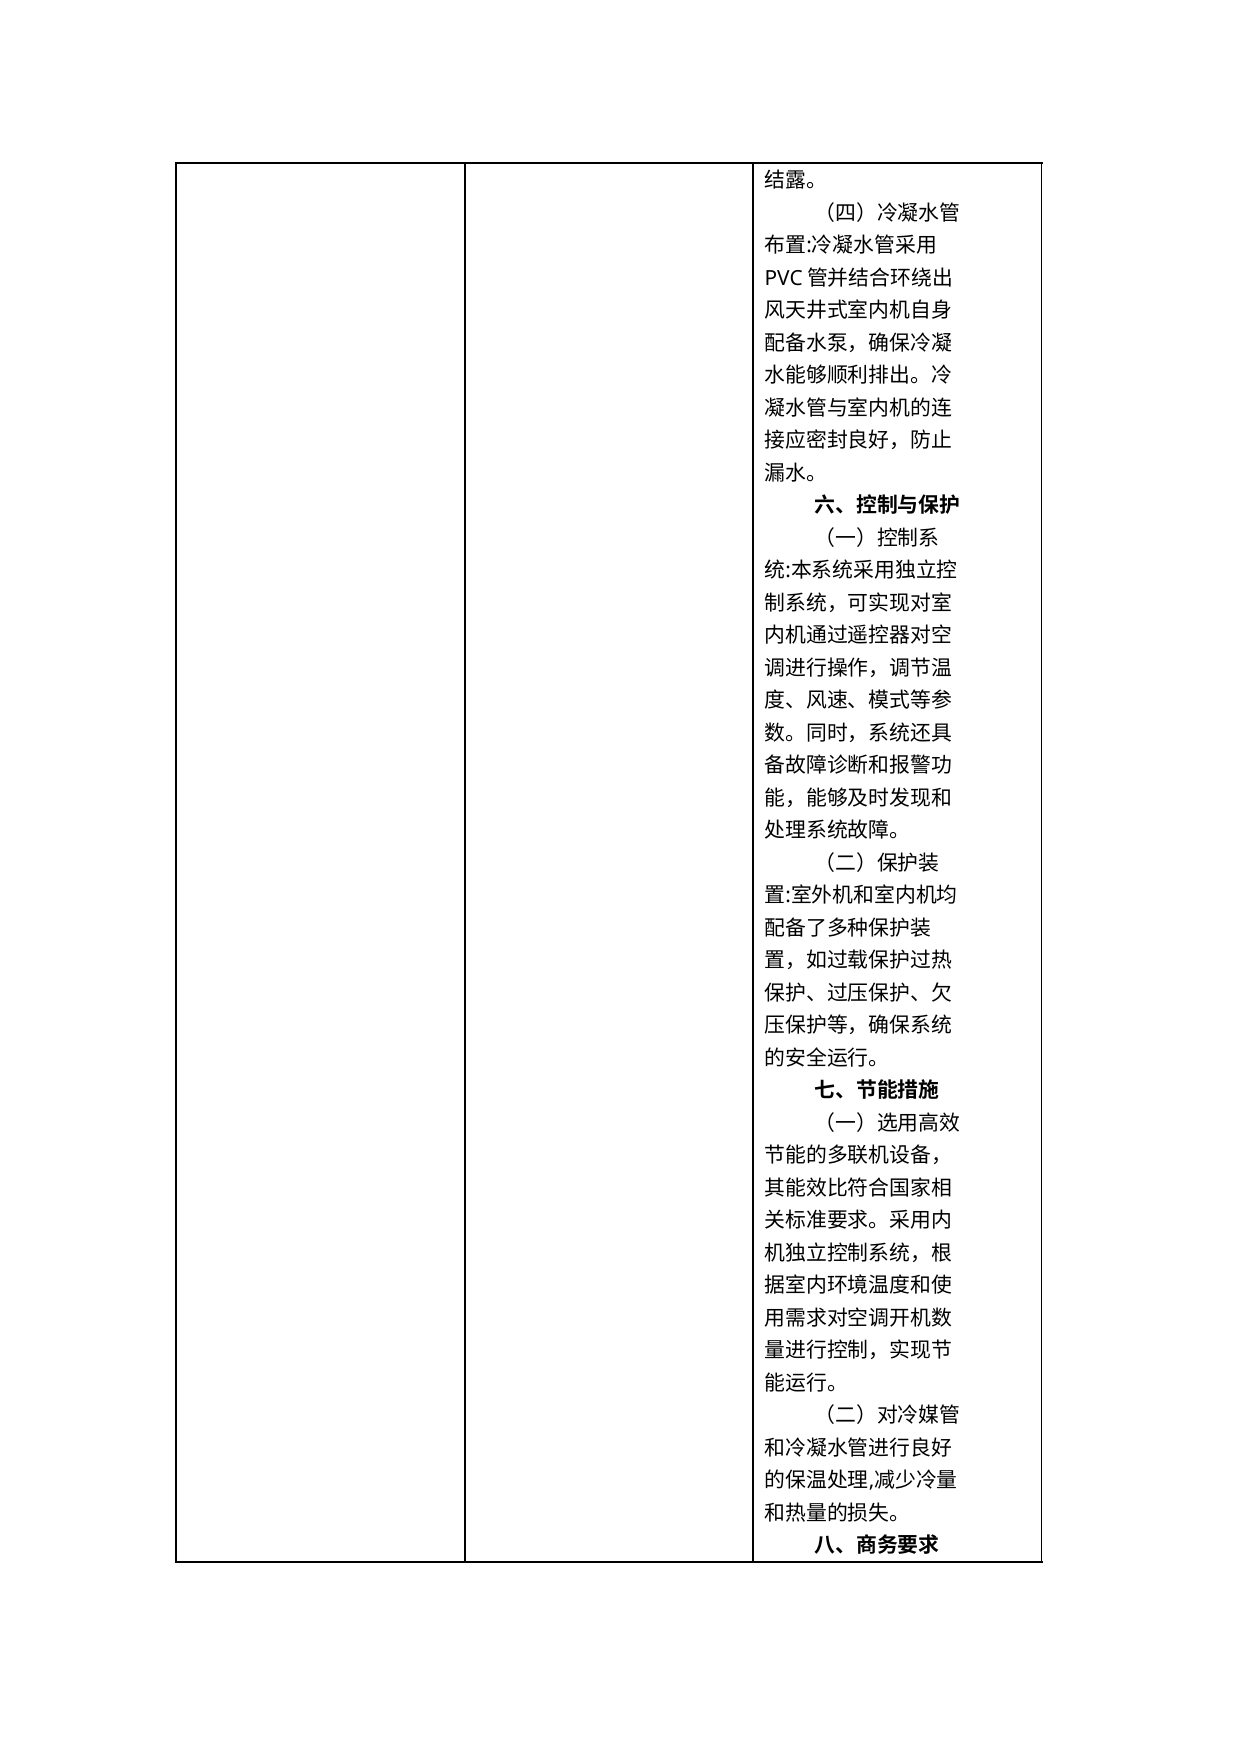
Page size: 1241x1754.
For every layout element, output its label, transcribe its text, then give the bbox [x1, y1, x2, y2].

table_cell [466, 164, 752, 1561]
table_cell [754, 164, 1041, 1561]
table_cell 1 [177, 164, 464, 1561]
